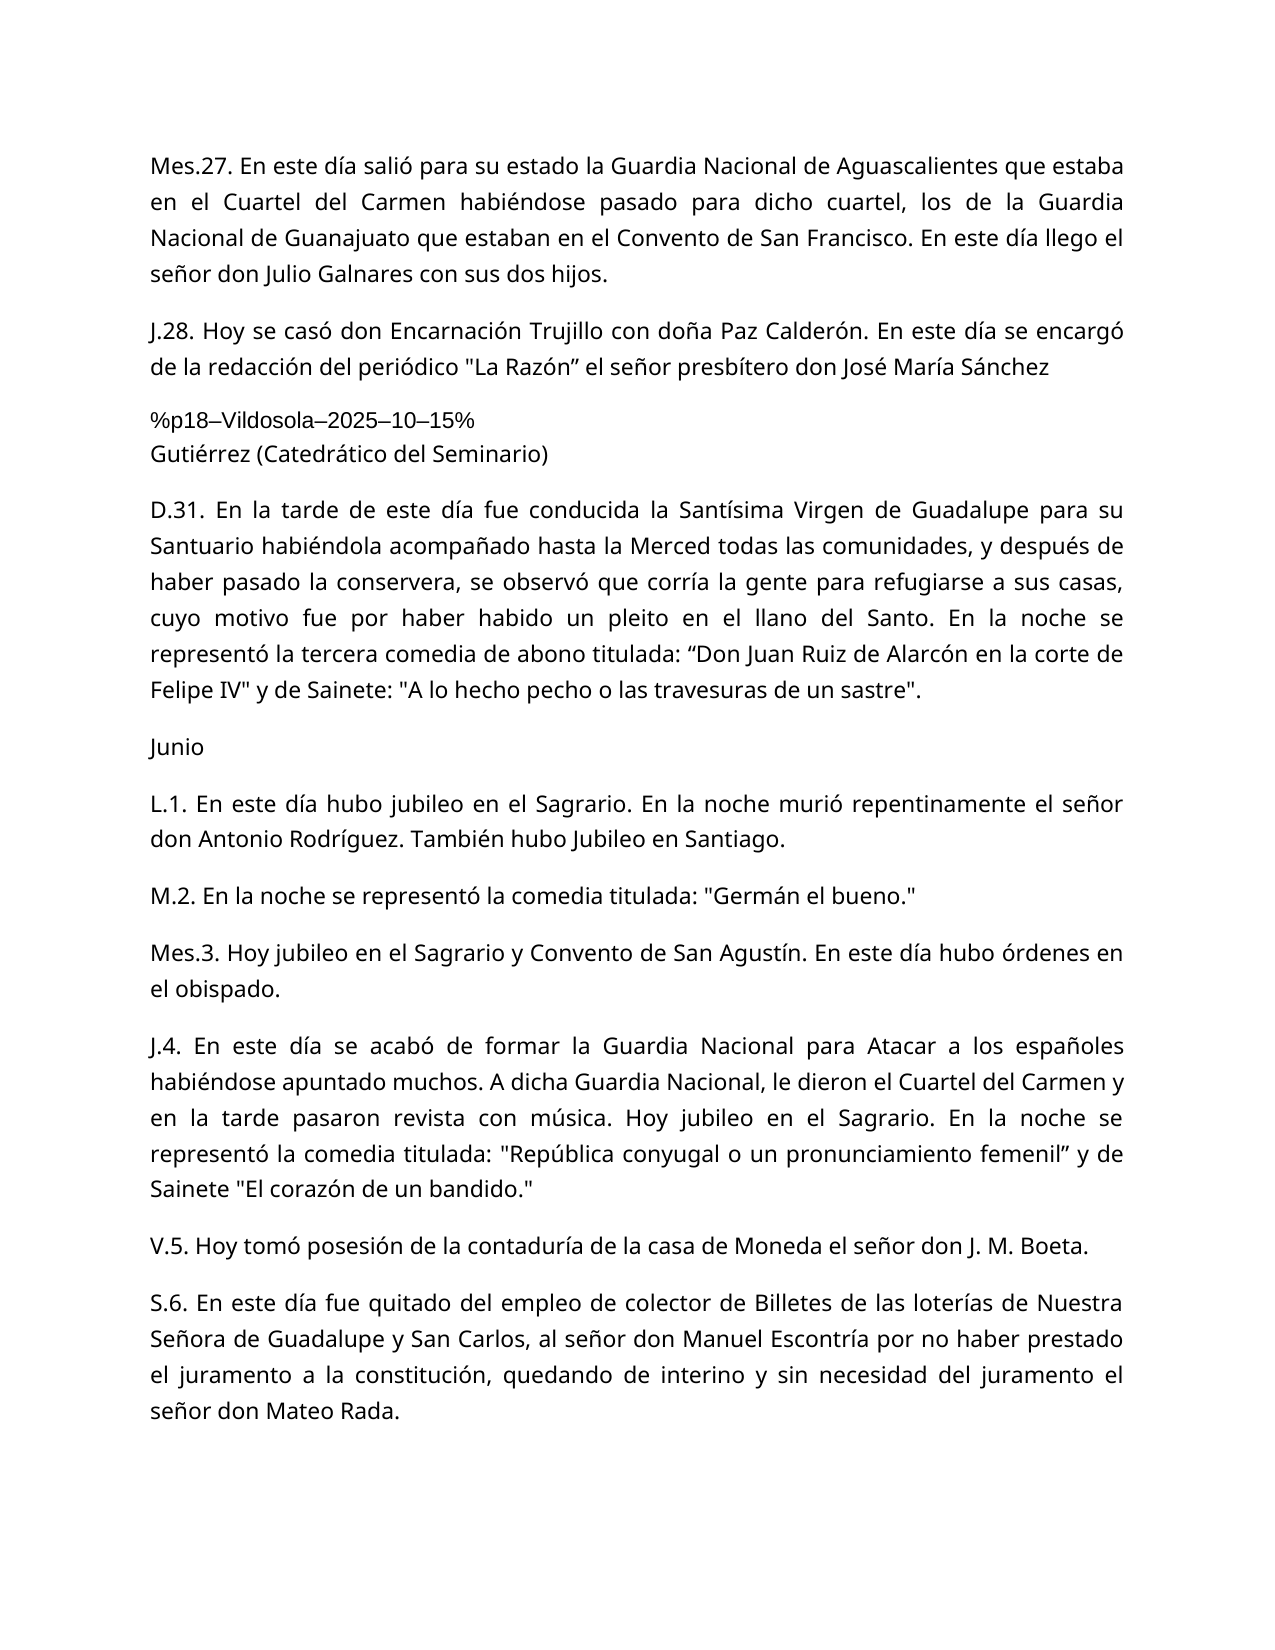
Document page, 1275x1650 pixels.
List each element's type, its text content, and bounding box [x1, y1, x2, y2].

text J.4. En este día se acabó de formar la Guardia Nacional para Atacar a los españoles habiéndose apuntado muchos. A dicha Guardia Nacional, le dieron el Cuartel del Carmen y en la tarde pasaron revista con música. Hoy jubileo en el Sagrario. En la noche se representó la comedia titulada: "República conyugal o un pronunciamiento femenil” y de Sainete "El corazón de un bandido." [150, 1030, 1125, 1205]
text Junio [150, 731, 1125, 762]
text M.2. En la noche se representó la comedia titulada: "Germán el bueno." [150, 880, 1125, 911]
text L.1. En este día hubo jubileo en el Sagrario. En la noche murió repentinamente el señor don Antonio Rodríguez. También hubo Jubileo en Santiago. [150, 787, 1125, 855]
text V.5. Hoy tomó posesión de la contaduría de la casa de Moneda el señor don J. M. Boeta. [150, 1230, 1125, 1261]
text S.6. En este día fue quitado del empleo de colector de Billetes de las loterías de Nuestra Señora de Guadalupe y San Carlos, al señor don Manuel Escontría por no haber prestado el juramento a la constitución, quedando de interino y sin necesidad del juramento el señor don Mateo Rada. [150, 1287, 1125, 1426]
text Mes.3. Hoy jubileo en el Sagrario y Convento de San Agustín. En este día hubo órdenes en el obispado. [150, 937, 1125, 1004]
text %p18–Vildosola–2025–10–15% [150, 407, 1125, 434]
text Mes.27. En este día salió para su estado la Guardia Nacional de Aguascalientes que estaba en el Cuartel del Carmen habiéndose pasado para dicho cuartel, los de la Guardia Nacional de Guanajuato que estaban en el Convento de San Francisco. En este día llego el señor don Julio Galnares con sus dos hijos. [150, 150, 1125, 289]
text Gutiérrez (Catedrático del Seminario) [150, 437, 1125, 469]
text J.28. Hoy se casó don Encarnación Trujillo con doña Paz Calderón. En este día se encargó de la redacción del periódico "La Razón” el señor presbítero don José María Sánchez [150, 314, 1125, 382]
text D.31. En la tarde de este día fue conducida la Santísima Virgen de Guadalupe para su Santuario habiéndola acompañado hasta la Merced todas las comunidades, y después de haber pasado la conservera, se observó que corría la gente para refugiarse a sus casas, cuyo motivo fue por haber habido un pleito en el llano del Santo. En la noche se representó la tercera comedia de abono titulada: “Don Juan Ruiz de Alarcón en la corte de Felipe IV" y de Sainete: "A lo hecho pecho o las travesuras de un sastre". [150, 494, 1125, 705]
